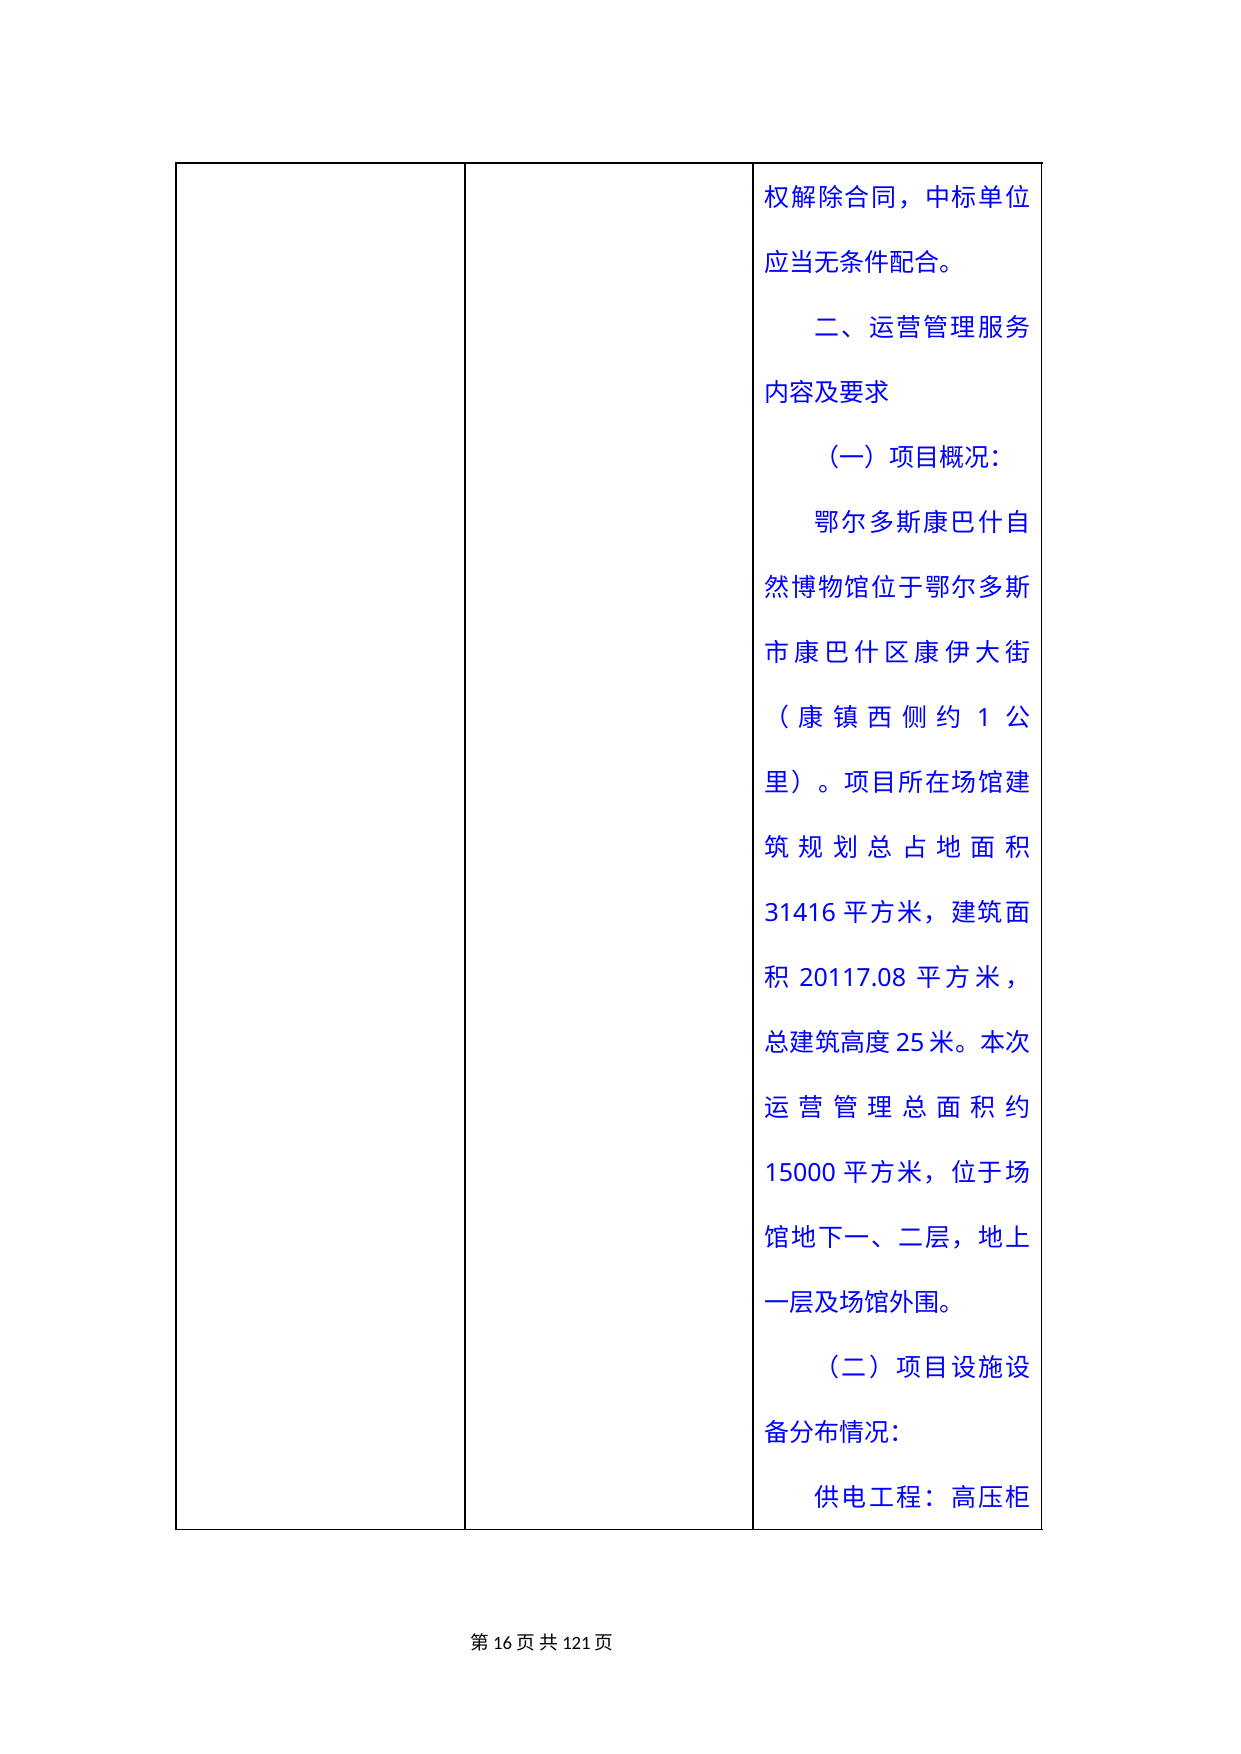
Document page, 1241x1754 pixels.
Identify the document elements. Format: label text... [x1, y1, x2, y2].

table_cell 1 [177, 164, 464, 1528]
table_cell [754, 164, 1041, 1528]
table_cell [466, 164, 752, 1528]
